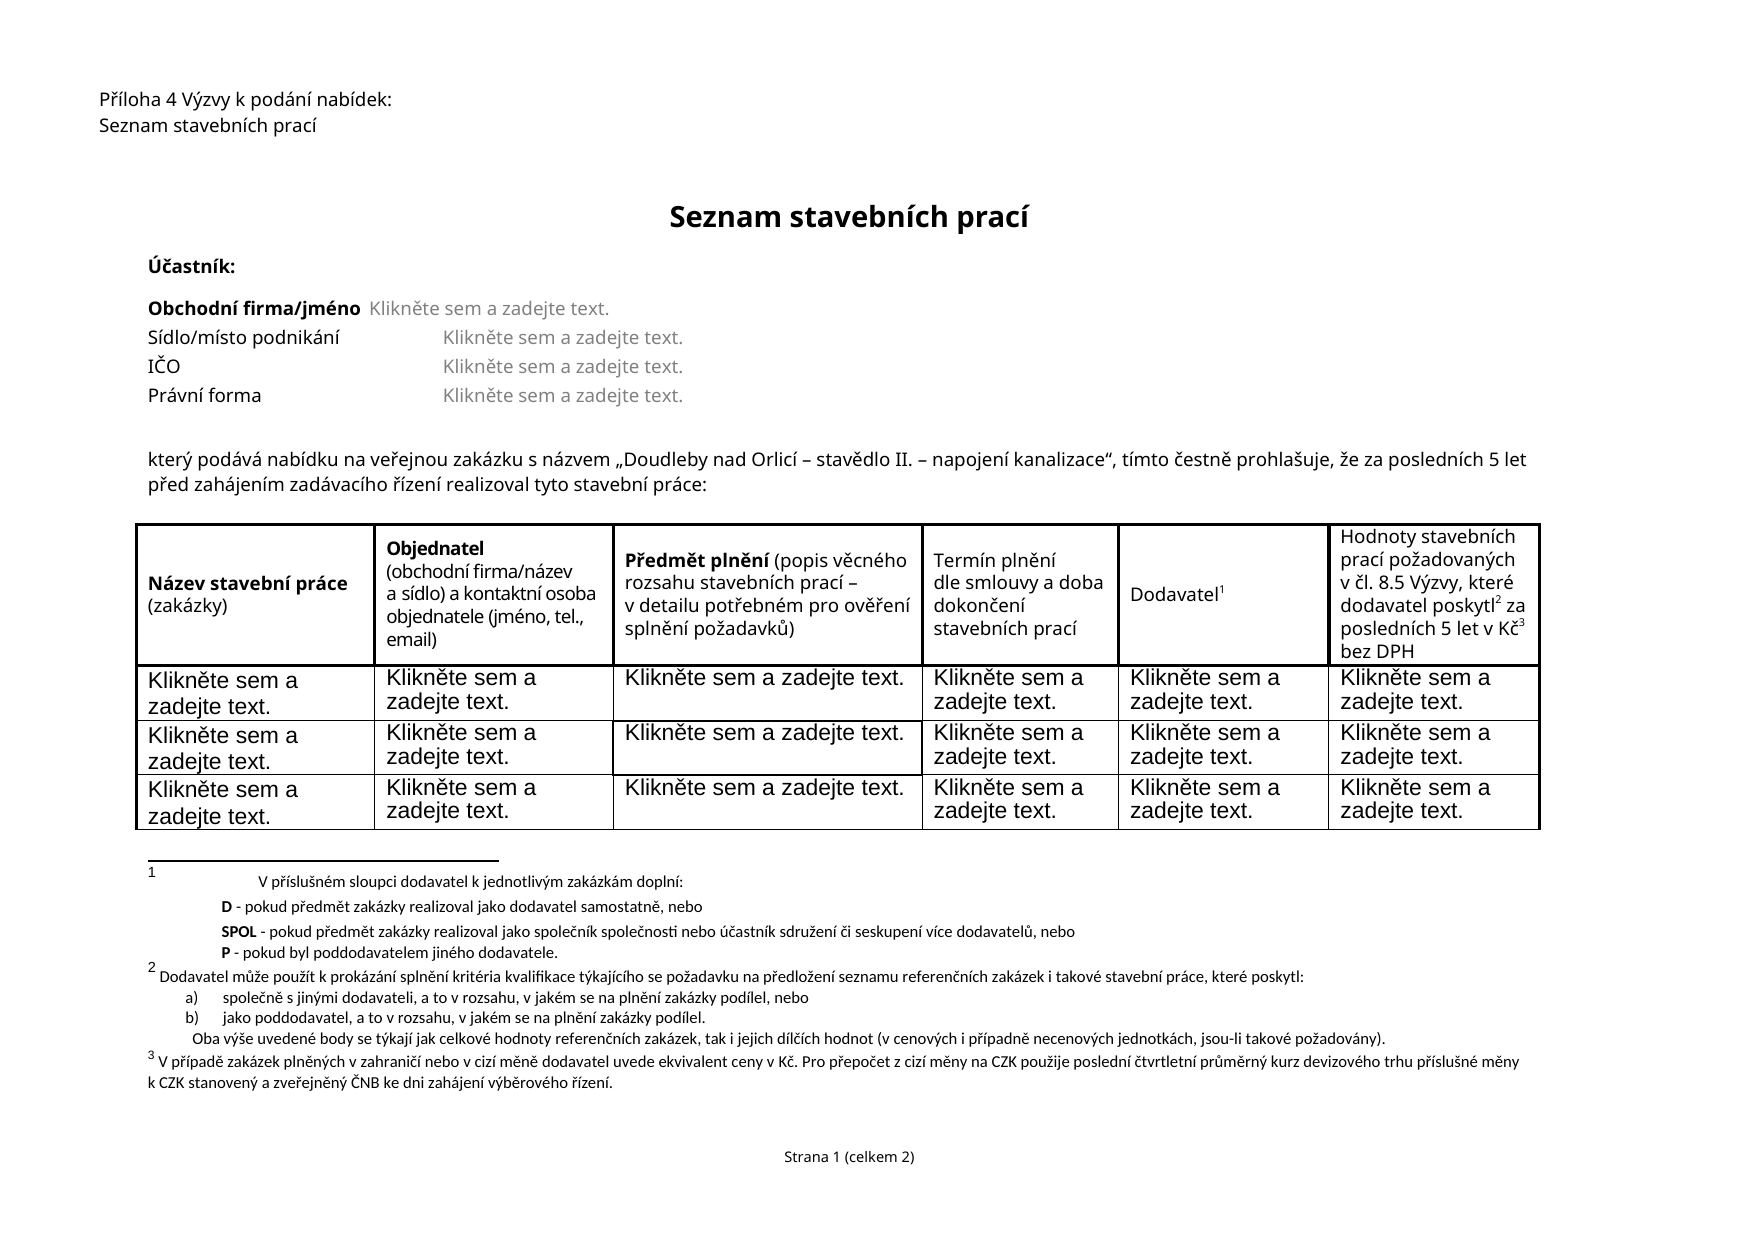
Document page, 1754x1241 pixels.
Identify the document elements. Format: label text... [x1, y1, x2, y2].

table_header Dodavatel [1120, 526, 1327, 664]
text Sídlo/místo podnikání [148, 321, 1551, 350]
text Obchodní firma/jméno [148, 292, 1551, 321]
table_header Předmět plnění (popis věcného rozsahu stavebních prací – v detailu potřebném pro ověření splnění požadavků) [615, 526, 921, 664]
text Právní forma [148, 379, 1551, 408]
table_header Objednatel (obchodní firma/název a sídlo) a kontaktní osoba objednatele (jméno, tel., email) [376, 526, 612, 664]
table_header Hodnoty stavebních prací požadovaných v čl. 8.5 Výzvy, které dodavatel poskytl za posledních 5 let v Kč bez DPH [1331, 526, 1538, 664]
text který podává nabídku na veřejnou zakázku s názvem „Doudleby nad Orlicí – stavědlo II. – napojení kanalizace“, tímto čestně prohlašuje, že za posledních 5 let před zahájením zadávacího řízení realizoval tyto stavební práce: [148, 446, 1551, 497]
table_header Název stavební práce (zakázky) [138, 526, 373, 664]
text Účastník: [148, 249, 1551, 279]
title Seznam stavebních prací [148, 196, 1551, 236]
table_header Termín plnění dle smlouvy a doba dokončení stavebních prací [924, 526, 1117, 664]
text IČO [148, 350, 1551, 379]
